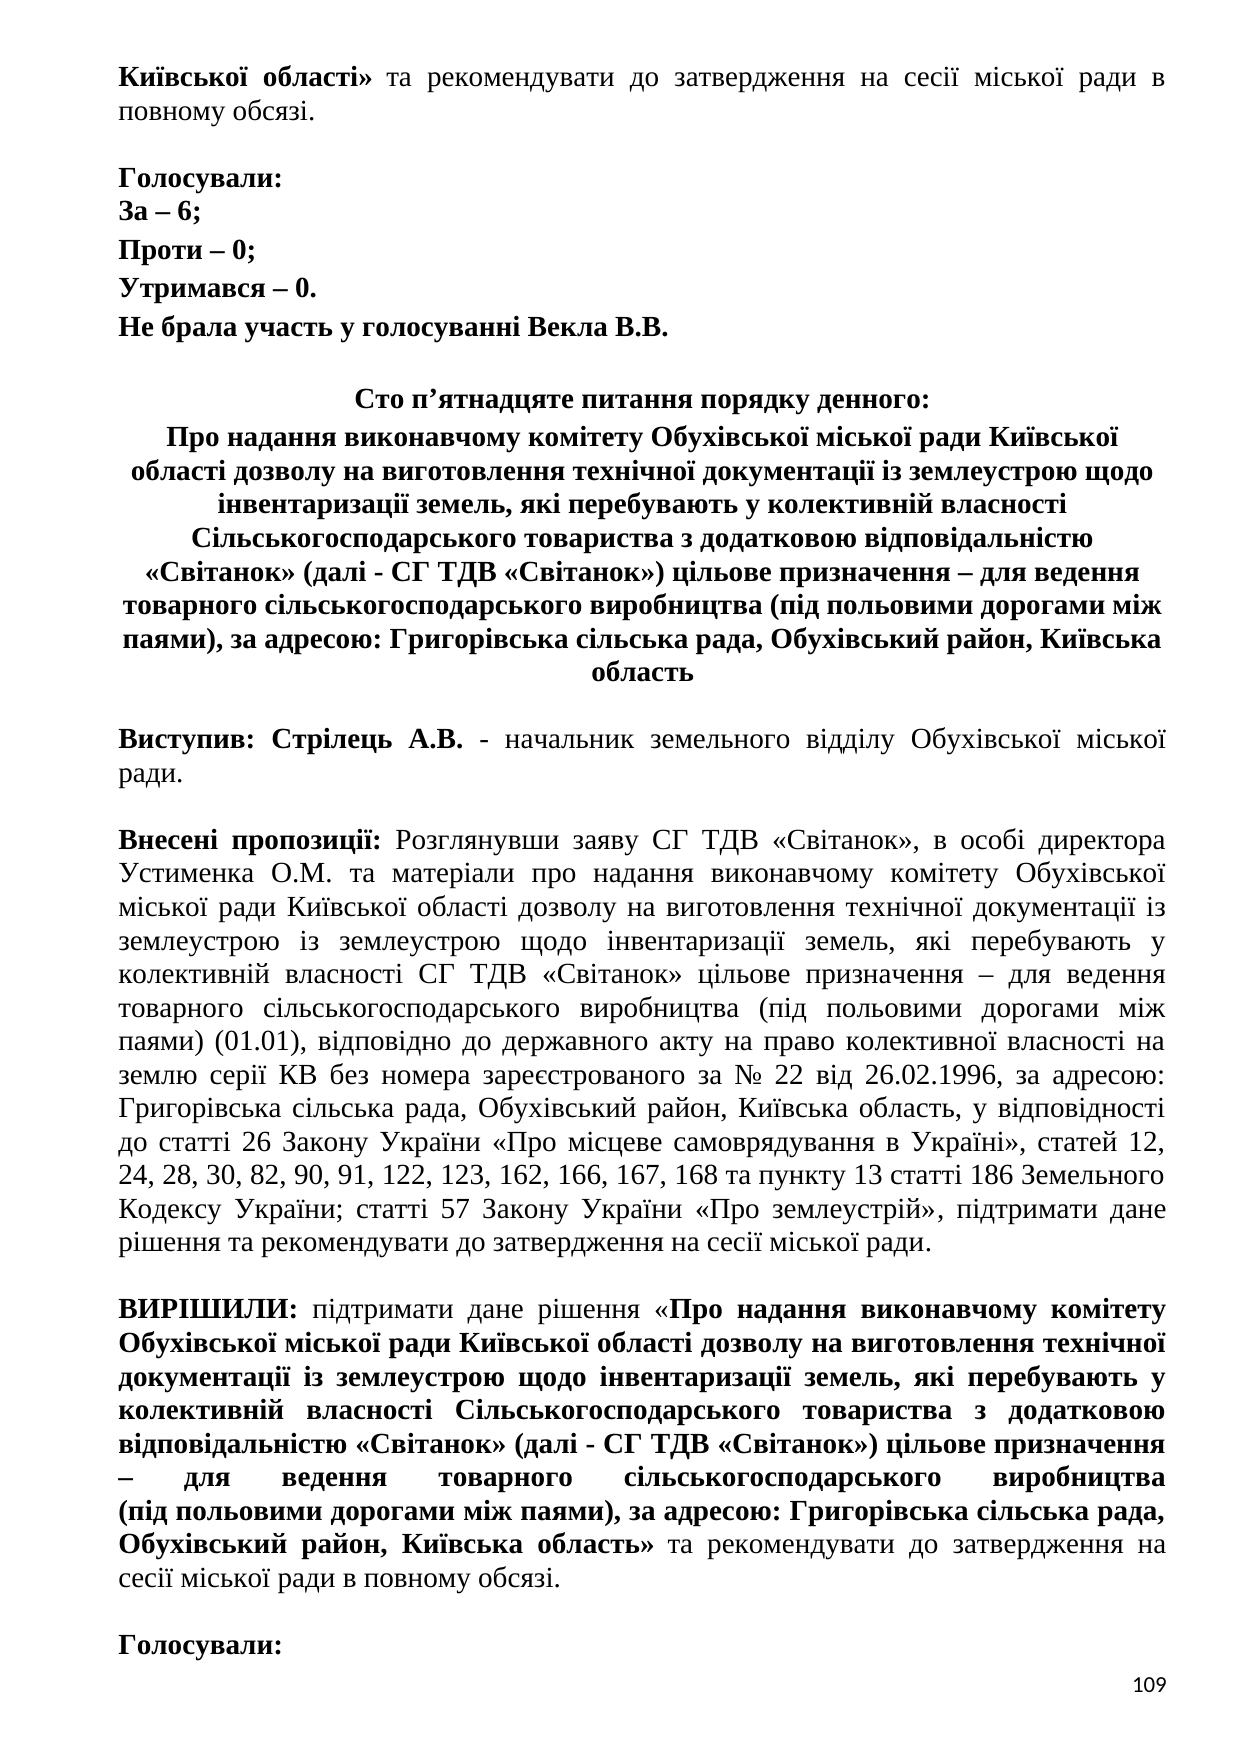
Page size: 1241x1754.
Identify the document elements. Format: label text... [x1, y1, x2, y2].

text Утримався – 0. [118, 270, 1167, 304]
text Виступив: Стрілець А.В. - начальник земельного відділу Обухівської міської ради. [118, 721, 1167, 788]
text Не брала участь у голосуванні Векла В.В. [118, 309, 1167, 342]
text ВИРІШИЛИ: підтримати дане рішення «Про надання виконавчому комітету Обухівської міської ради Київської області дозволу на виготовлення технічної документації із землеустрою щодо інвентаризації земель, які перебувають у колективній власності Сільськогосподарського товариства з додатковою відповідальністю «Світанок» (далі - СГ ТДВ «Світанок») цільове призначення – для ведення товарного сільськогосподарського виробництва (під польовими дорогами між паями), за адресою: Григорівська сільська рада, Обухівський район, Київська область» та рекомендувати до затвердження на сесії міської ради в повному обсязі. [118, 1292, 1167, 1593]
text Сто п’ятнадцяте питання порядку денного: [118, 381, 1167, 414]
text Голосували: [118, 1627, 1167, 1661]
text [118, 59, 1167, 126]
text За – 6; [118, 193, 1167, 227]
text Голосували: [118, 160, 1167, 193]
text Проти – 0; [118, 232, 1167, 265]
text Про надання виконавчому комітету Обухівської міської ради Київської області дозволу на виготовлення технічної документації із землеустрою щодо інвентаризації земель, які перебувають у колективній власності Сільськогосподарського товариства з додатковою відповідальністю «Світанок» (далі - СГ ТДВ «Світанок») цільове призначення – для ведення товарного сільськогосподарського виробництва (під польовими дорогами між паями), за адресою: Григорівська сільська рада, Обухівський район, Київська область [118, 419, 1167, 688]
list Внесені пропозиції: Розглянувши заяву СГ ТДВ «Світанок», в особі директора Устименка О.М. та матеріали про надання виконавчому комітету Обухівської міської ради Київської області дозволу на виготовлення технічної документації із землеустрою із землеустрою щодо інвентаризації земель, які перебувають у колективній власності СГ ТДВ «Світанок» цільове призначення – для ведення товарного сільськогосподарського виробництва (під польовими дорогами між паями) (01.01), відповідно до державного акту на право колективної власності на землю серії КВ без номера зареєстрованого за № 22 від 26.02.1996, за адресою: Григорівська сільська рада, Обухівський район, Київська область, у відповідності до статті 26 Закону України «Про місцеве самоврядування в Україні», статей 12, 24, 28, 30, 82, 90, 91, 122, 123, 162, 166, 167, 168 та пункту 13 статті 186 Земельного Кодексу України; статті 57 Закону України «Про землеустрій», підтримати дане рішення та рекомендувати до затвердження на сесії міської ради. [118, 822, 1167, 1258]
